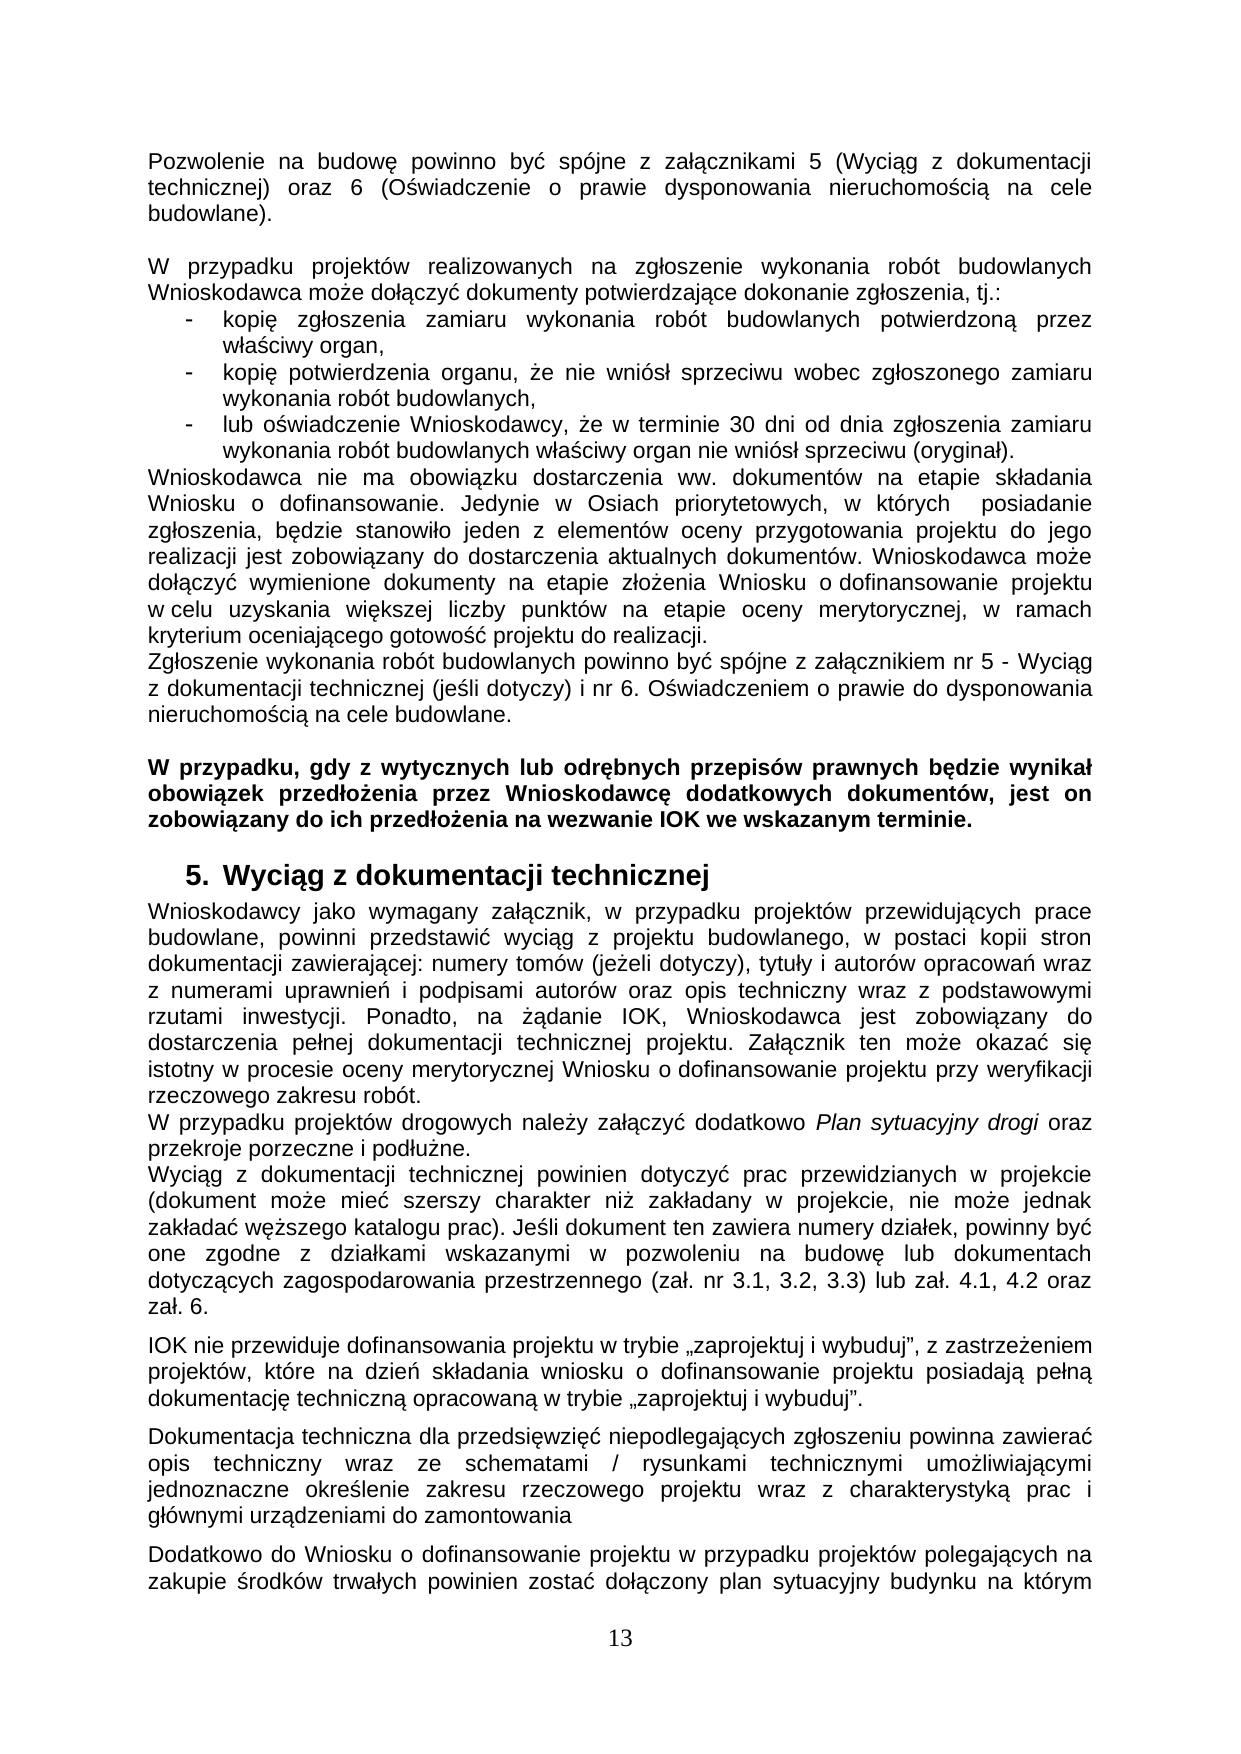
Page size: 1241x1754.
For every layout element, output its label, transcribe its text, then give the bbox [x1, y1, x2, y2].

subtitle Wyciąg z dokumentacji technicznej [185, 858, 1093, 891]
text Wnioskodawcy jako wymagany załącznik, w przypadku projektów przewidujących prace budowlane, powinni przedstawić wyciąg z projektu budowlanego, w postaci kopii stron dokumentacji zawierającej: numery tomów (jeżeli dotyczy), tytuły i autorów opracowań wraz z numerami uprawnień i podpisami autorów oraz opis techniczny wraz z podstawowymi rzutami inwestycji. Ponadto, na żądanie IOK, Wnioskodawca jest zobowiązany do dostarczenia pełnej dokumentacji technicznej projektu. Załącznik ten może okazać się istotny w procesie oceny merytorycznej Wniosku o dofinansowanie projektu przy weryfikacji rzeczowego zakresu robót. [148, 898, 1093, 1108]
text Zgłoszenie wykonania robót budowlanych powinno być spójne z załącznikiem nr 5 - Wyciąg z dokumentacji technicznej (jeśli dotyczy) i nr 6. Oświadczeniem o prawie do dysponowania nieruchomością na cele budowlane. [148, 648, 1093, 727]
text Dokumentacja techniczna dla przedsięwzięć niepodlegających zgłoszeniu powinna zawierać opis techniczny wraz ze schematami / rysunkami technicznymi umożliwiającymi jednoznaczne określenie zakresu rzeczowego projektu wraz z charakterystyką prac i głównymi urządzeniami do zamontowania [148, 1423, 1093, 1529]
text Wnioskodawca nie ma obowiązku dostarczenia ww. dokumentów na etapie składania Wniosku o dofinansowanie. Jedynie w Osiach priorytetowych, w których posiadanie zgłoszenia, będzie stanowiło jeden z elementów oceny przygotowania projektu do jego realizacji jest zobowiązany do dostarczenia aktualnych dokumentów. Wnioskodawca może dołączyć wymienione dokumenty na etapie złożenia Wniosku o dofinansowanie projektu w celu uzyskania większej liczby punktów na etapie oceny merytorycznej, w ramach kryterium oceniającego gotowość projektu do realizacji. [148, 464, 1093, 648]
list lub oświadczenie Wnioskodawcy, że w terminie 30 dni od dnia zgłoszenia zamiaru wykonania robót budowlanych właściwy organ nie wniósł sprzeciwu (oryginał). [185, 411, 1093, 464]
text W przypadku projektów drogowych należy załączyć dodatkowo Plan sytuacyjny drogi oraz przekroje porzeczne i podłużne. [148, 1108, 1093, 1161]
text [148, 1541, 1093, 1594]
text W przypadku, gdy z wytycznych lub odrębnych przepisów prawnych będzie wynikał obowiązek przedłożenia przez Wnioskodawcę dodatkowych dokumentów, jest on zobowiązany do ich przedłożenia na wezwanie IOK we wskazanym terminie. [148, 754, 1093, 833]
text IOK nie przewiduje dofinansowania projektu w trybie „zaprojektuj i wybuduj”, z zastrzeżeniem projektów, które na dzień składania wniosku o dofinansowanie projektu posiadają pełną dokumentację techniczną opracowaną w trybie „zaprojektuj i wybuduj”. [148, 1332, 1093, 1411]
text W przypadku projektów realizowanych na zgłoszenie wykonania robót budowlanych Wnioskodawca może dołączyć dokumenty potwierdzające dokonanie zgłoszenia, tj.: [148, 253, 1093, 306]
text Pozwolenie na budowę powinno być spójne z załącznikami 5 (Wyciąg z dokumentacji technicznej) oraz 6 (Oświadczenie o prawie dysponowania nieruchomością na cele budowlane). [148, 148, 1093, 227]
list kopię zgłoszenia zamiaru wykonania robót budowlanych potwierdzoną przez właściwy organ, [185, 306, 1093, 358]
list kopię potwierdzenia organu, że nie wniósł sprzeciwu wobec zgłoszonego zamiaru wykonania robót budowlanych, [185, 358, 1093, 411]
text Wyciąg z dokumentacji technicznej powinien dotyczyć prac przewidzianych w projekcie (dokument może mieć szerszy charakter niż zakładany w projekcie, nie może jednak zakładać węższego katalogu prac). Jeśli dokument ten zawiera numery działek, powinny być one zgodne z działkami wskazanymi w pozwoleniu na budowę lub dokumentach dotyczących zagospodarowania przestrzennego (zał. nr 3.1, 3.2, 3.3) lub zał. 4.1, 4.2 oraz zał. 6. [148, 1161, 1093, 1319]
